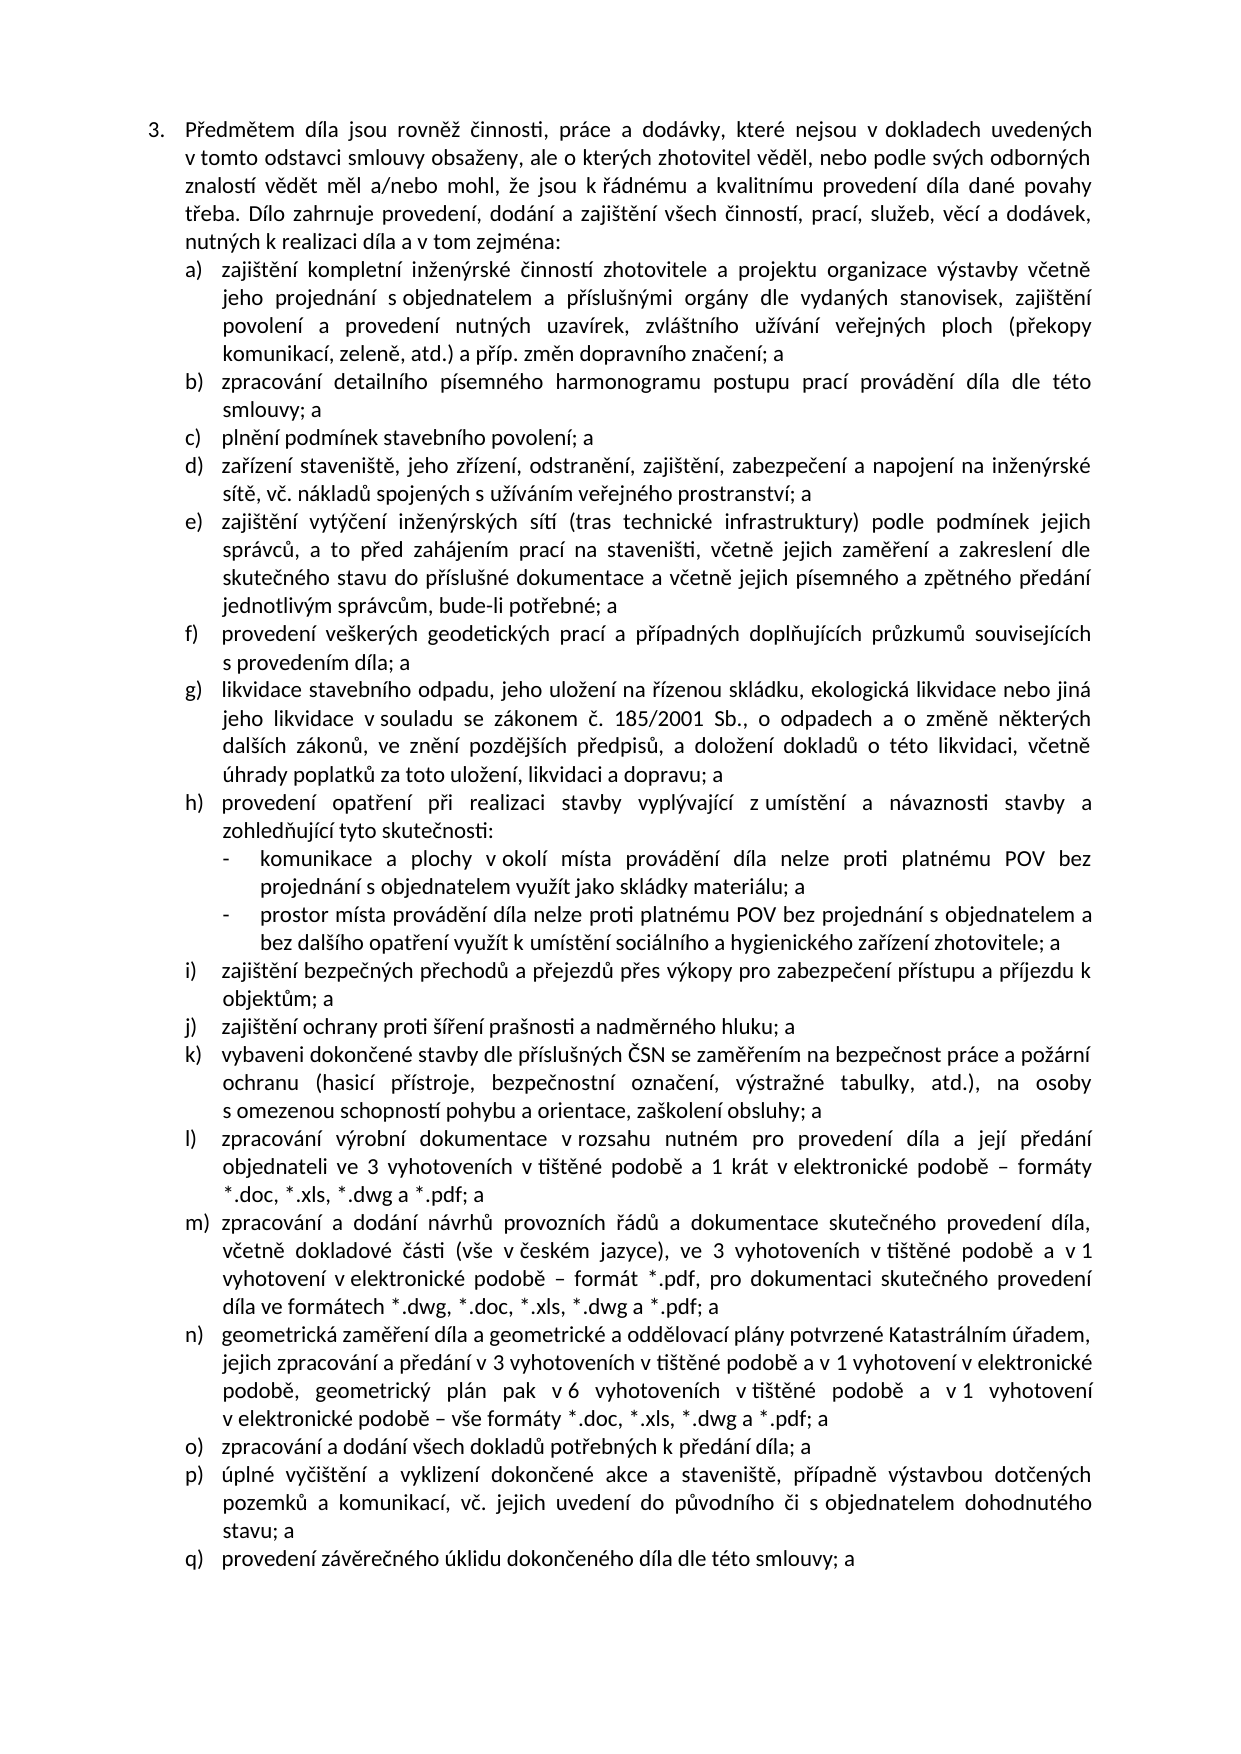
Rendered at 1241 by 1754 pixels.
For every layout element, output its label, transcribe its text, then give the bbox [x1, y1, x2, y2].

list prostor místa provádění díla nelze proti platnému POV bez projednání s objednatelem a bez dalšího opatření využít k umístění sociálního a hygienického zařízení zhotovitele; a [222, 900, 1093, 956]
list plnění podmínek stavebního povolení; a [185, 423, 1093, 451]
list vybaveni dokončené stavby dle příslušných ČSN se zaměřením na bezpečnost práce a požární ochranu (hasicí přístroje, bezpečnostní označení, výstražné tabulky, atd.), na osoby s omezenou schopností pohybu a orientace, zaškolení obsluhy; a [185, 1040, 1093, 1124]
list zpracování a dodání návrhů provozních řádů a dokumentace skutečného provedení díla, včetně dokladové části (vše v českém jazyce), ve 3 vyhotoveních v tištěné podobě a v 1 vyhotovení v elektronické podobě – formát *.pdf, pro dokumentaci skutečného provedení díla ve formátech *.dwg, *.doc, *.xls, *.dwg a *.pdf; a [185, 1208, 1093, 1320]
list Předmětem díla jsou rovněž činnosti, práce a dodávky, které nejsou v dokladech uvedených v tomto odstavci smlouvy obsaženy, ale o kterých zhotovitel věděl, nebo podle svých odborných znalostí vědět měl a/nebo mohl, že jsou k řádnému a kvalitnímu provedení díla dané povahy třeba. Dílo zahrnuje provedení, dodání a zajištění všech činností, prací, služeb, věcí a dodávek, nutných k realizaci díla a v tom zejména: [148, 115, 1093, 255]
list zpracování detailního písemného harmonogramu postupu prací provádění díla dle této smlouvy; a [185, 367, 1093, 423]
list likvidace stavebního odpadu, jeho uložení na řízenou skládku, ekologická likvidace nebo jiná jeho likvidace v souladu se zákonem č. 185/2001 Sb., o odpadech a o změně některých dalších zákonů, ve znění pozdějších předpisů, a doložení dokladů o této likvidaci, včetně úhrady poplatků za toto uložení, likvidaci a dopravu; a [185, 676, 1093, 788]
list provedení veškerých geodetických prací a případných doplňujících průzkumů souvisejících s provedením díla; a [185, 619, 1093, 676]
list zařízení staveniště, jeho zřízení, odstranění, zajištění, zabezpečení a napojení na inženýrské sítě, vč. nákladů spojených s užíváním veřejného prostranství; a [185, 451, 1093, 507]
list zpracování výrobní dokumentace v rozsahu nutném pro provedení díla a její předání objednateli ve 3 vyhotoveních v tištěné podobě a 1 krát v elektronické podobě – formáty *.doc, *.xls, *.dwg a *.pdf; a [185, 1124, 1093, 1208]
list provedení opatření při realizaci stavby vyplývající z umístění a návaznosti stavby a zohledňující tyto skutečnosti: [185, 788, 1093, 844]
list zajištění ochrany proti šíření prašnosti a nadměrného hluku; a [185, 1012, 1093, 1040]
list zajištění vytýčení inženýrských sítí (tras technické infrastruktury) podle podmínek jejich správců, a to před zahájením prací na staveništi, včetně jejich zaměření a zakreslení dle skutečného stavu do příslušné dokumentace a včetně jejich písemného a zpětného předání jednotlivým správcům, bude-li potřebné; a [185, 507, 1093, 619]
list provedení závěrečného úklidu dokončeného díla dle této smlouvy; a [185, 1544, 1093, 1572]
list zajištění bezpečných přechodů a přejezdů přes výkopy pro zabezpečení přístupu a příjezdu k objektům; a [185, 956, 1093, 1012]
list komunikace a plochy v okolí místa provádění díla nelze proti platnému POV bez projednání s objednatelem využít jako skládky materiálu; a [222, 844, 1093, 900]
list zajištění kompletní inženýrské činností zhotovitele a projektu organizace výstavby včetně jeho projednání s objednatelem a příslušnými orgány dle vydaných stanovisek, zajištění povolení a provedení nutných uzavírek, zvláštního užívání veřejných ploch (překopy komunikací, zeleně, atd.) a příp. změn dopravního značení; a [185, 255, 1093, 367]
list geometrická zaměření díla a geometrické a oddělovací plány potvrzené Katastrálním úřadem, jejich zpracování a předání v 3 vyhotoveních v tištěné podobě a v 1 vyhotovení v elektronické podobě, geometrický plán pak v 6 vyhotoveních v tištěné podobě a v 1 vyhotovení v elektronické podobě – vše formáty *.doc, *.xls, *.dwg a *.pdf; a [185, 1320, 1093, 1432]
list úplné vyčištění a vyklizení dokončené akce a staveniště, případně výstavbou dotčených pozemků a komunikací, vč. jejich uvedení do původního či s objednatelem dohodnutého stavu; a [185, 1460, 1093, 1544]
list zpracování a dodání všech dokladů potřebných k předání díla; a [185, 1432, 1093, 1460]
